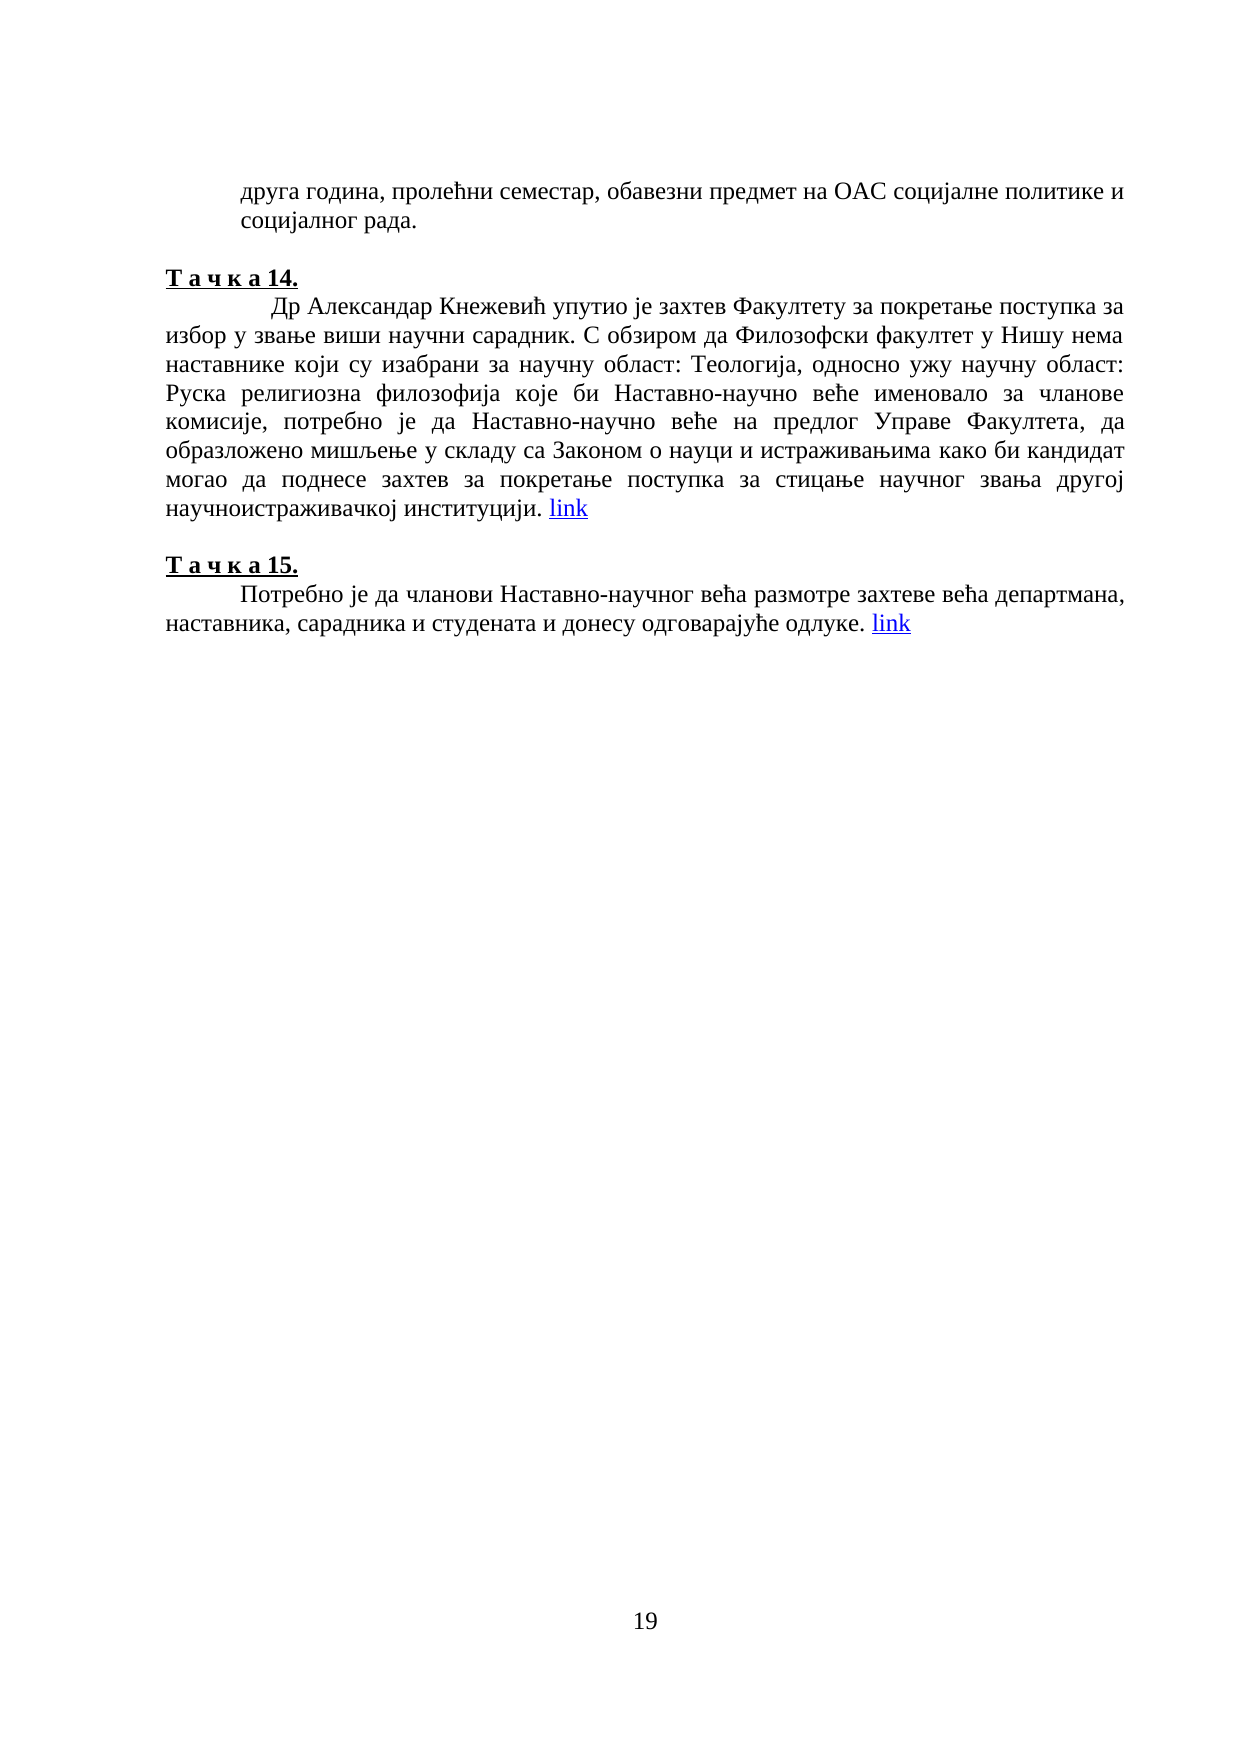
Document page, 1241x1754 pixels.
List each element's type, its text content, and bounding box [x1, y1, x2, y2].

text Потребно је да чланови Наставно-научног већа размотре захтеве већа департмана, наставника, сарадника и студената и донесу одговарајуће одлуке. link [165, 579, 1125, 636]
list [203, 176, 1125, 234]
text Т а ч к а 15. [165, 550, 1125, 579]
text Др Александар Кнежевић упутио је захтев Факултету за покретање поступка за избор у звање виши научни сарадник. С обзиром да Филозофски факултет у Нишу нема наставнике који су изабрани за научну област: Теологија, односно ужу научну област: Руска религиозна филозофија које би Наставно-научно веће именовало за чланове комисије, потребно је да Наставно-научно веће на предлог Управе Факултета, да образложено мишљење у складу са Законом о науци и истраживањима како би кандидат могао да поднесе захтев за покретање поступка за стицање научног звања другој научноистраживачкој институцији. link [165, 291, 1125, 521]
text Т а ч к а 14. [165, 263, 1125, 291]
